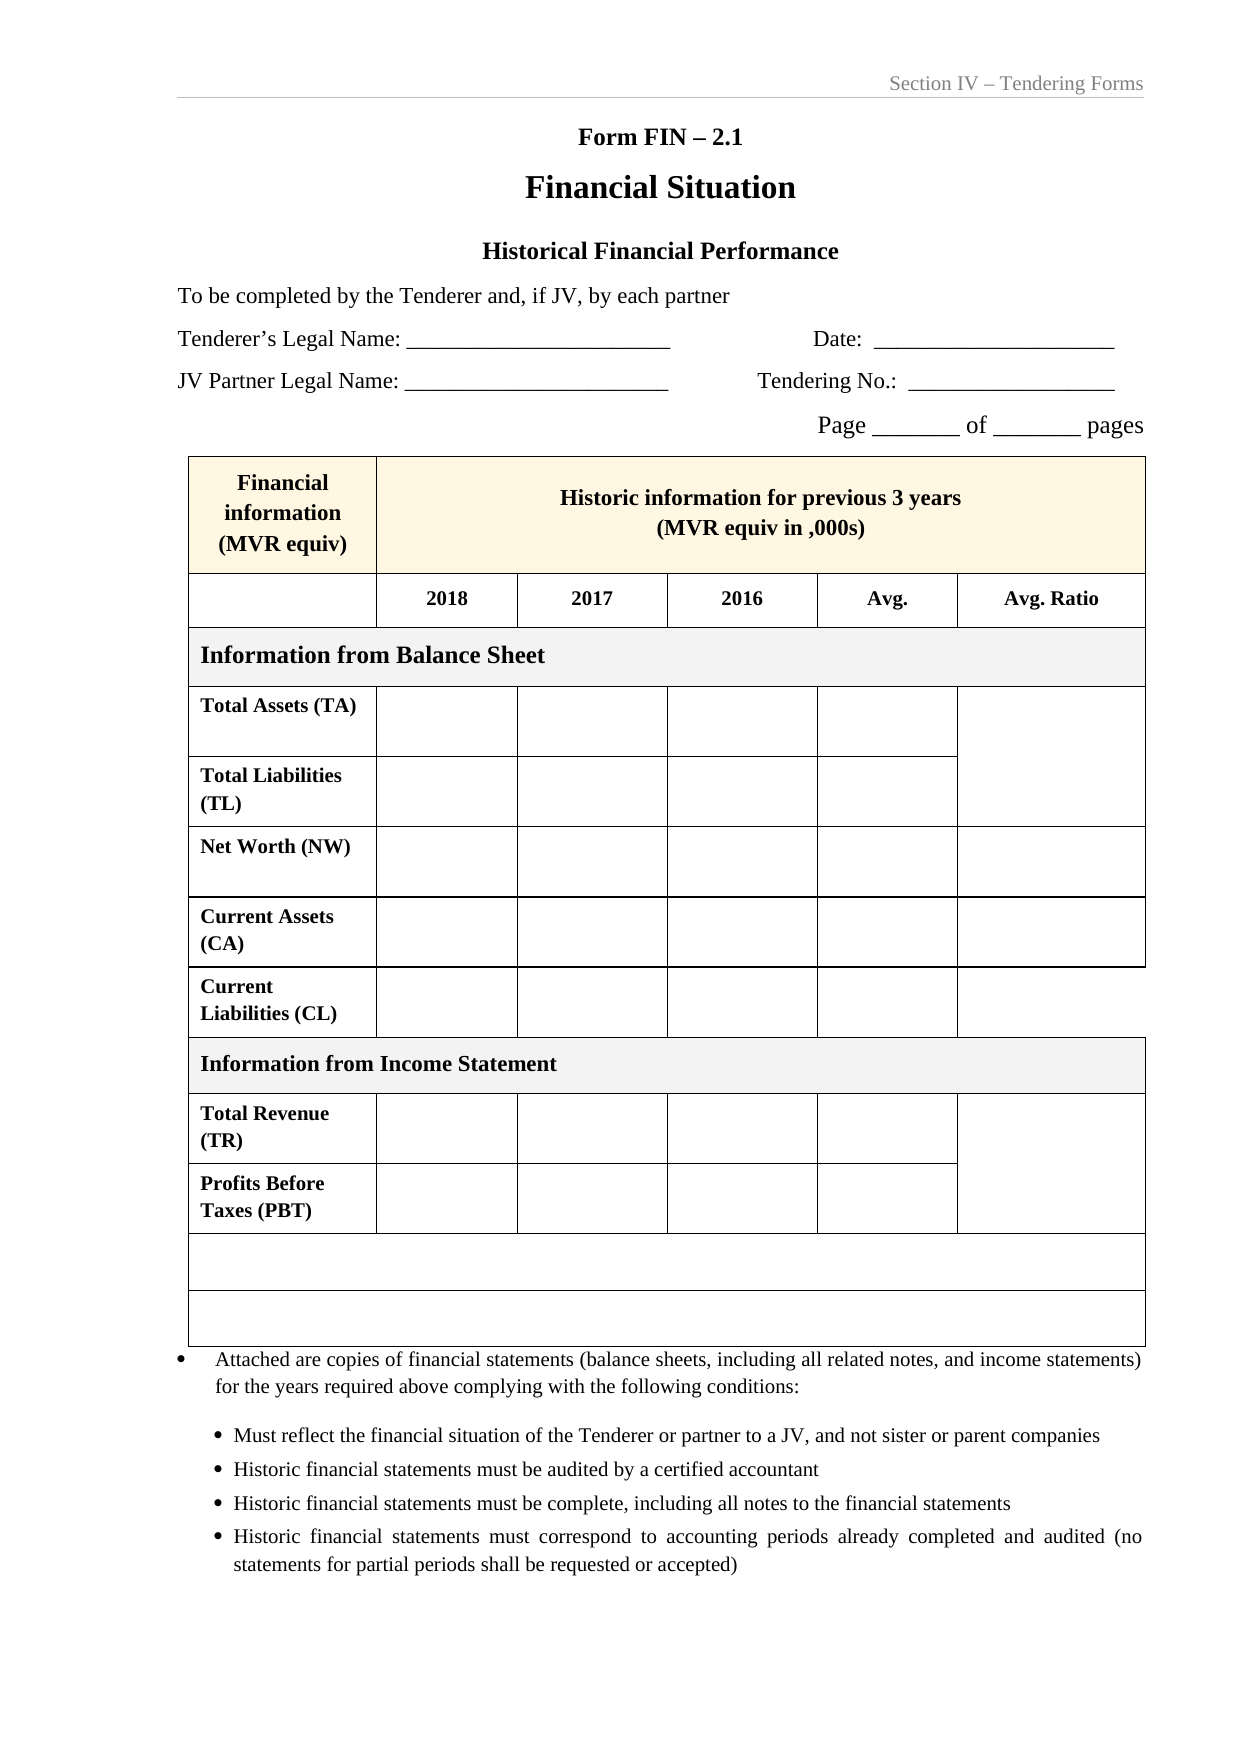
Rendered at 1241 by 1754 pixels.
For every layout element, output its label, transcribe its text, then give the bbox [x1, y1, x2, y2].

table_cell [818, 968, 957, 1037]
table_cell [958, 687, 1145, 826]
table_cell Avg. [818, 574, 957, 627]
list Historic financial statements must be audited by a certified accountant [214, 1457, 1144, 1481]
table_cell [958, 898, 1145, 966]
table_cell [818, 827, 957, 896]
table_cell [377, 757, 517, 826]
list Historic financial statements must correspond to accounting periods already completed and audited (no statements for partial periods shall be requested or accepted) [214, 1524, 1144, 1576]
table_cell Current Liabilities (CL) [189, 968, 376, 1037]
table_cell [377, 827, 517, 896]
text Historical Financial Performance [177, 236, 1144, 265]
table_cell [668, 1094, 817, 1163]
table_cell 2017 [518, 574, 667, 627]
table_cell [518, 1164, 667, 1233]
text Form FIN – 2.1 [177, 122, 1144, 151]
table_cell [668, 757, 817, 826]
table_cell [518, 1094, 667, 1163]
text Page _______ of _______ pages [177, 410, 1144, 439]
text JV Partner Legal Name: _______________________ Tendering No.: __________________ [177, 367, 1144, 394]
text Tenderer’s Legal Name: _______________________ Date: _____________________ [177, 325, 1144, 351]
table_cell Profits Before Taxes (PBT) [189, 1164, 376, 1233]
table_cell [189, 1234, 1145, 1289]
table_cell [518, 968, 667, 1037]
table_cell 2018 [377, 574, 517, 627]
table_cell [377, 968, 517, 1037]
table_cell [668, 898, 817, 966]
table_cell Avg. Ratio [958, 574, 1145, 627]
table_cell [518, 898, 667, 966]
table_cell Total Liabilities (TL) [189, 757, 376, 826]
table_cell Current Assets (CA) [189, 898, 376, 966]
table_cell [668, 1164, 817, 1233]
text Attached are copies of financial statements (balance sheets, including all related notes, and income statements) for the years required above complying with the following conditions: [177, 1347, 1144, 1398]
table_cell [818, 898, 957, 966]
list Historic financial statements must be complete, including all notes to the financial statements [214, 1491, 1144, 1514]
table_cell Information from Income Statement [189, 1038, 1145, 1093]
table_cell [818, 687, 957, 756]
table_cell Total Assets (TA) [189, 687, 376, 756]
text Financial Situation [177, 167, 1144, 206]
table_cell [189, 1291, 1145, 1346]
table_cell [818, 1094, 957, 1163]
table_cell Net Worth (NW) [189, 827, 376, 896]
table_cell [518, 687, 667, 756]
table_cell [668, 827, 817, 896]
table_cell [377, 1094, 517, 1163]
table_cell [668, 687, 817, 756]
table_cell [818, 1164, 957, 1233]
table_cell [518, 757, 667, 826]
table_header Financial information (MVR equiv) [189, 457, 376, 573]
text To be completed by the Tenderer and, if JV, by each partner [177, 282, 1144, 308]
table_cell [189, 574, 376, 627]
table_cell [958, 827, 1145, 896]
table_cell Information from Balance Sheet [189, 628, 1145, 686]
table_header Historic information for previous 3 years (MVR equiv in ,000s) [377, 457, 1145, 573]
table_cell [377, 687, 517, 756]
table_cell [377, 1164, 517, 1233]
table_cell [518, 827, 667, 896]
table_cell [377, 898, 517, 966]
table_cell 2016 [668, 574, 817, 627]
list Must reflect the financial situation of the Tenderer or partner to a JV, and not sister or parent companies [214, 1423, 1144, 1447]
table_cell Total Revenue (TR) [189, 1094, 376, 1163]
table_cell [958, 1094, 1145, 1233]
table_cell [818, 757, 957, 826]
table_cell [668, 968, 817, 1037]
